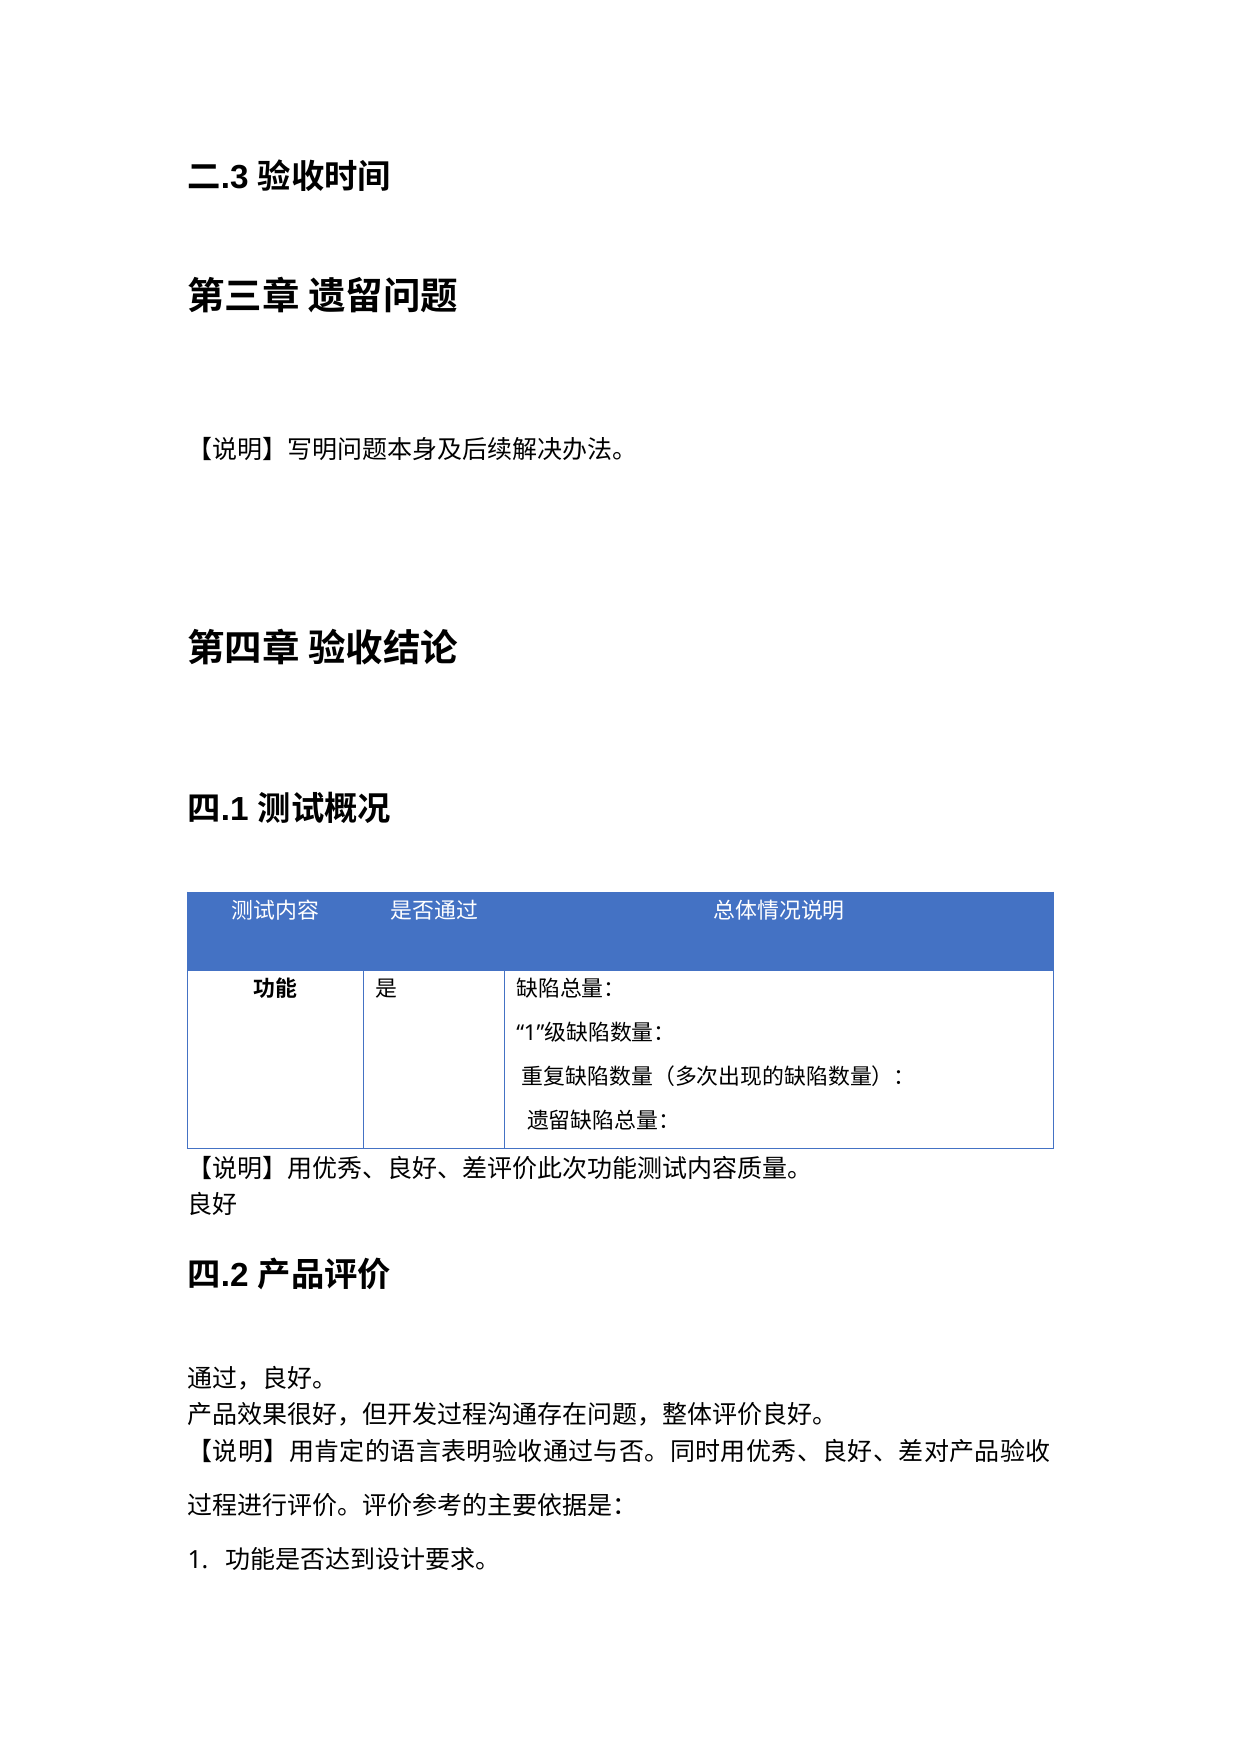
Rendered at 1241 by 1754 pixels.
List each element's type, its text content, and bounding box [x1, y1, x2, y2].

subtitle 测试概况 [187, 781, 1053, 829]
table_cell 缺陷总量： “1”级缺陷数量： 重复缺陷数量（多次出现的缺陷数量）： 遗留缺陷总量： [505, 971, 1053, 1148]
subtitle 产品评价 [187, 1248, 1053, 1296]
text 良好 [187, 1185, 1053, 1221]
list 功能是否达到设计要求。 [187, 1540, 1053, 1576]
subtitle 验收结论 [187, 618, 1053, 672]
subtitle 验收时间 [187, 150, 1053, 198]
table_cell 功能 [188, 971, 363, 1148]
table_header 是否通过 [364, 893, 504, 970]
text 【说明】写明问题本身及后续解决办法。 [187, 429, 1053, 465]
subtitle 遗留问题 [187, 266, 1053, 320]
text 产品效果很好，但开发过程沟通存在问题，整体评价良好。 [187, 1395, 1053, 1431]
table_cell 是 [364, 971, 504, 1148]
text 通过，良好。 [187, 1359, 1053, 1395]
text 【说明】用优秀、良好、差评价此次功能测试内容质量。 [187, 1149, 1053, 1185]
table_header 测试内容 [188, 893, 363, 970]
text 【说明】用肯定的语言表明验收通过与否。同时用优秀、良好、差对产品验收过程进行评价。评价参考的主要依据是： [187, 1431, 1053, 1522]
table_header 总体情况说明 [505, 893, 1053, 970]
